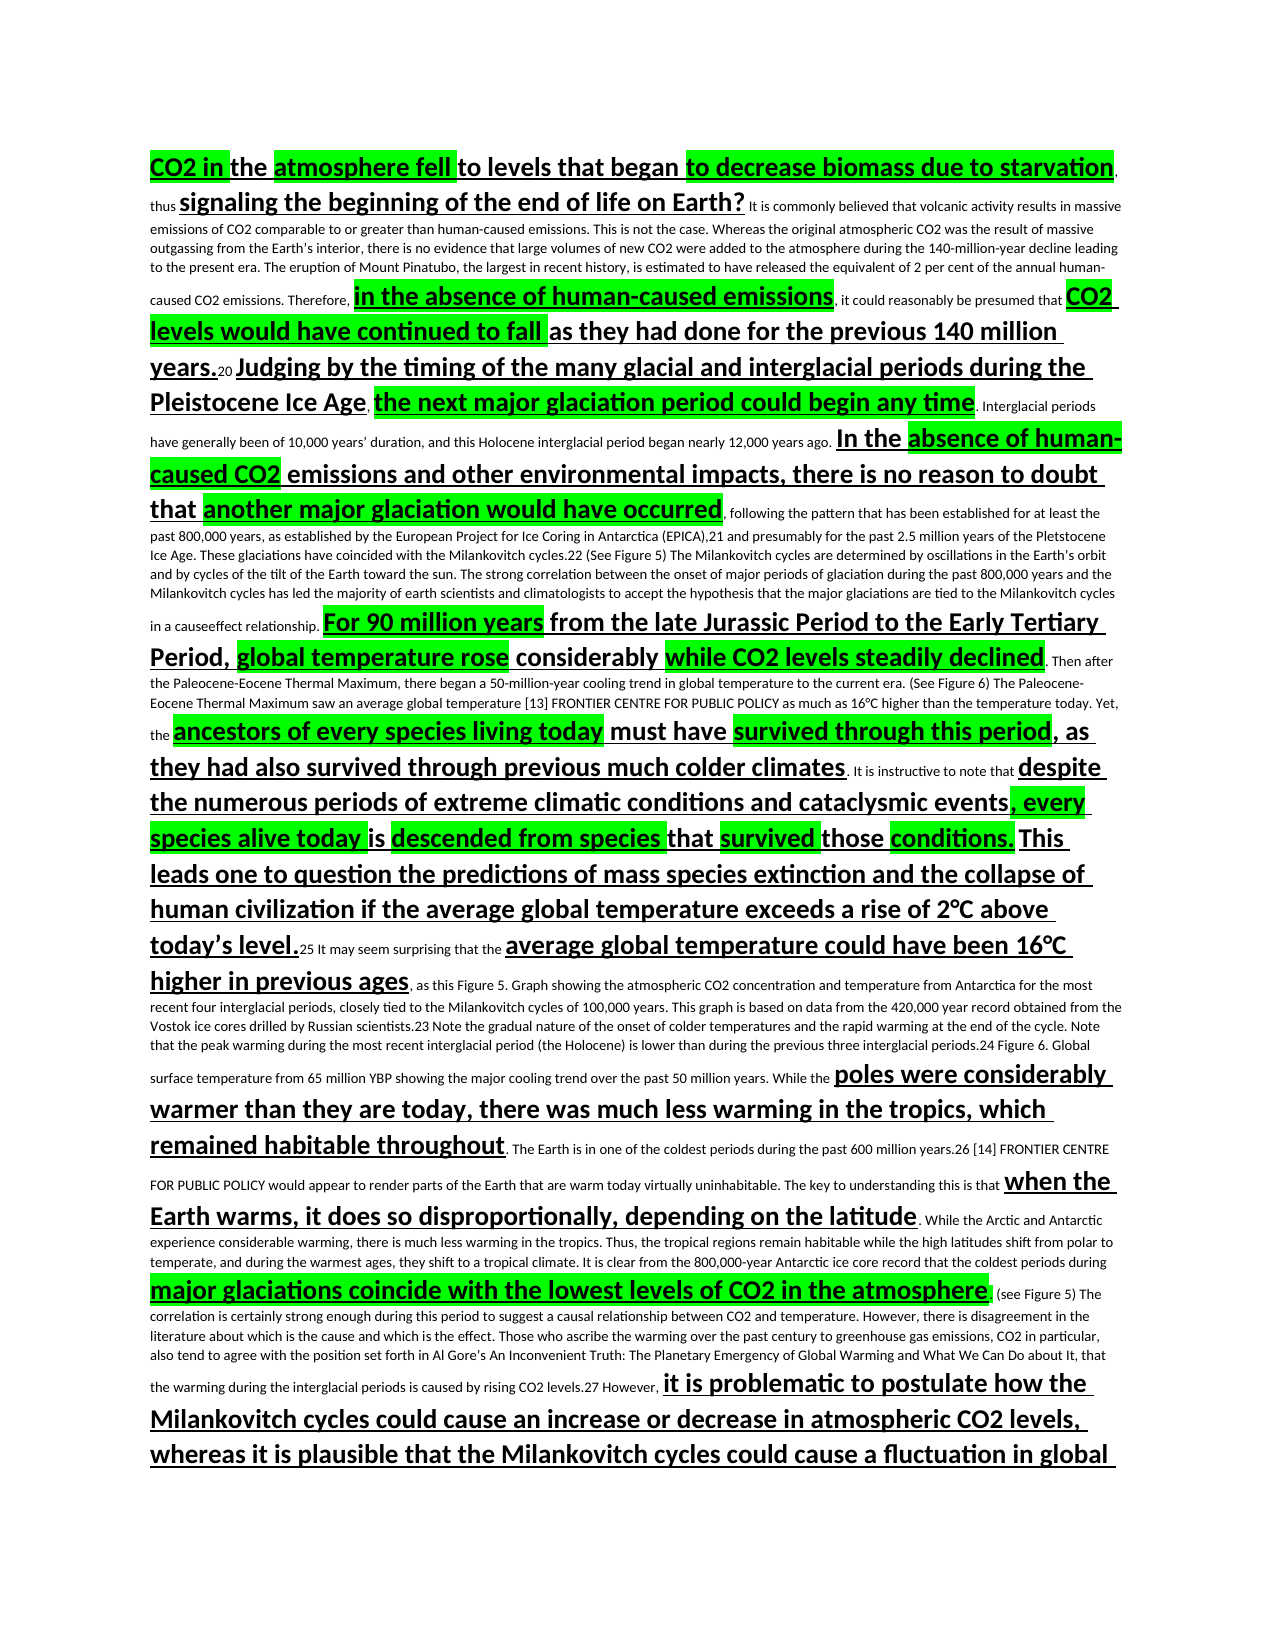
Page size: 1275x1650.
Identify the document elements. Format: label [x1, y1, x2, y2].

text [150, 150, 1125, 1471]
